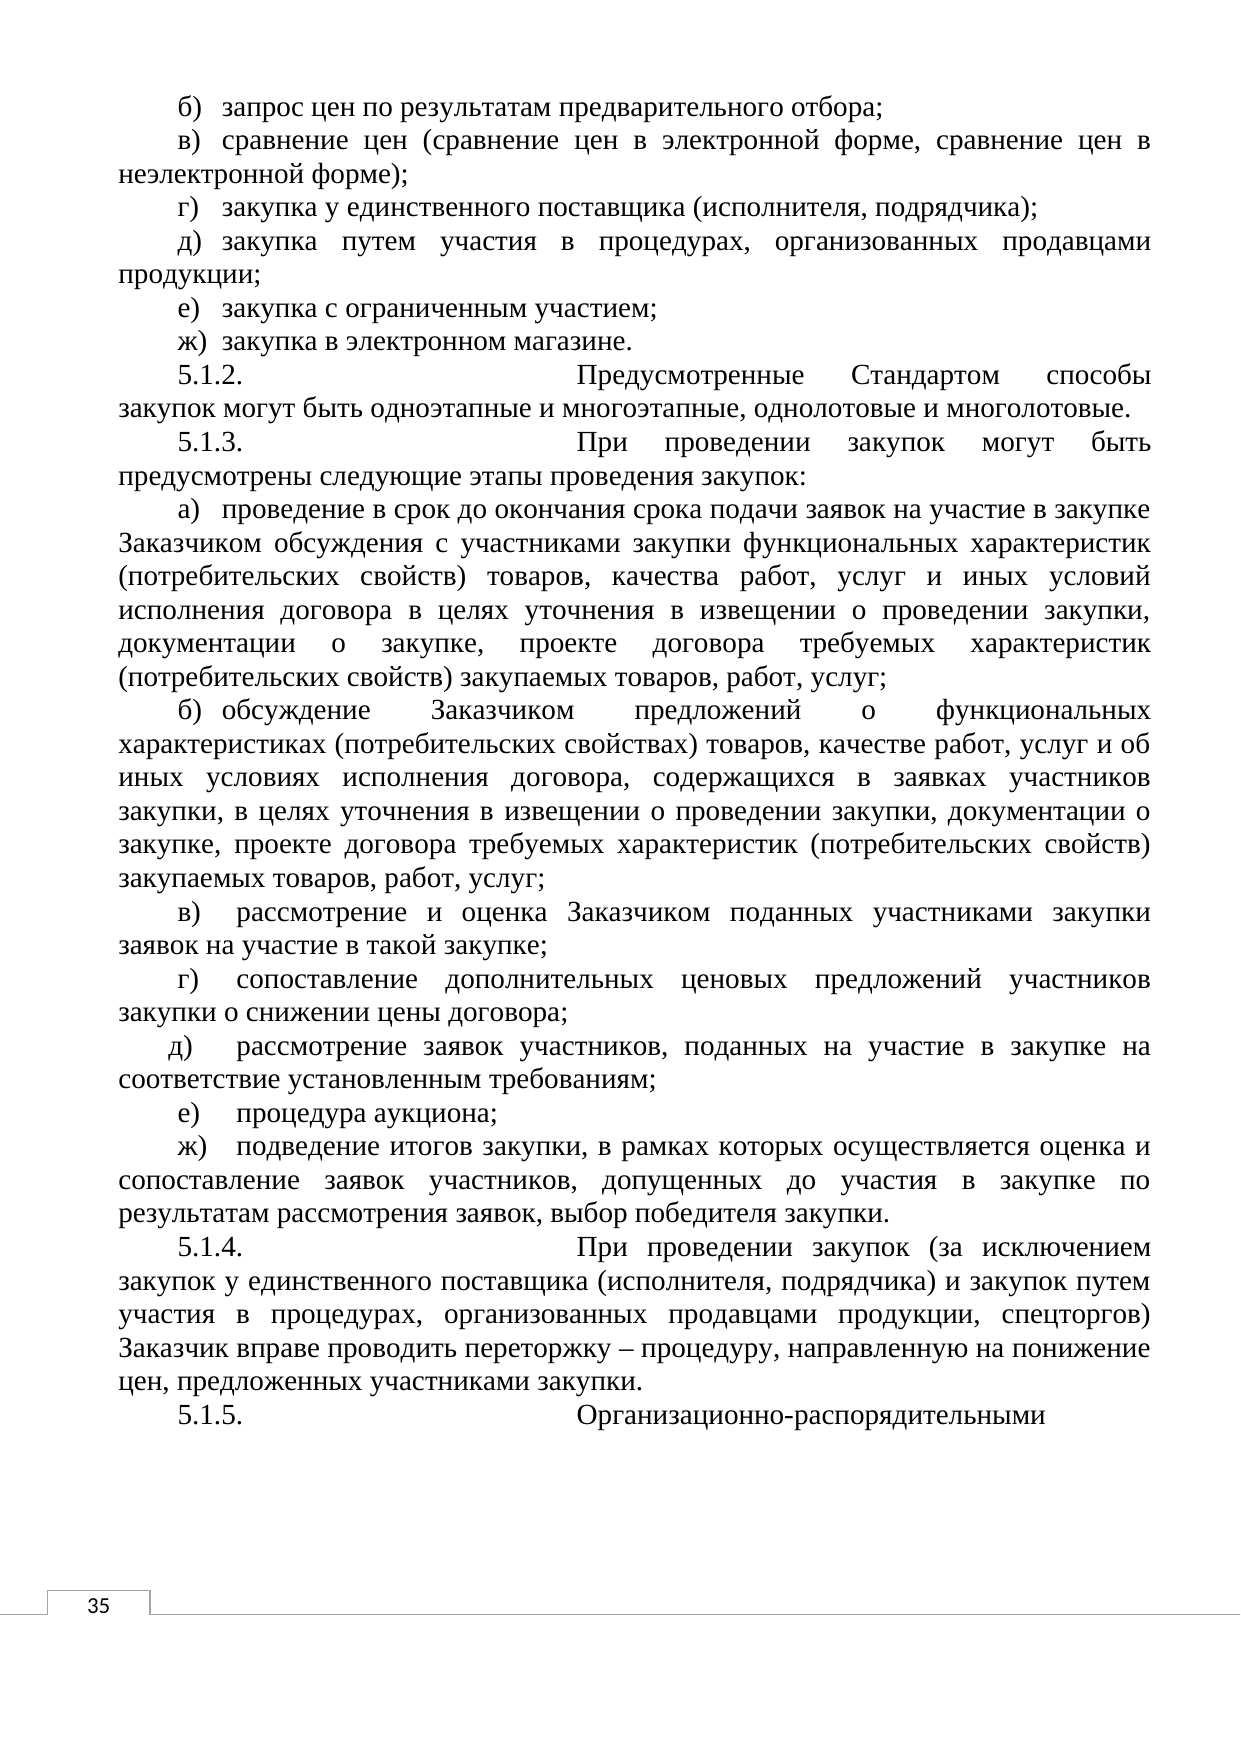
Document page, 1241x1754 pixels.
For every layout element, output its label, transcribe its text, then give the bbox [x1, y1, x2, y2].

list рассмотрение и оценка Заказчиком поданных участниками закупки заявок на участие в такой закупке; [118, 894, 1152, 961]
list обсуждение Заказчиком предложений о функциональных характеристиках (потребительских свойствах) товаров, качестве работ, услуг и об иных условиях исполнения договора, содержащихся в заявках участников закупки, в целях уточнения в извещении о проведении закупки, документации о закупке, проекте договора требуемых характеристик (потребительских свойств) закупаемых товаров, работ, услуг; [118, 692, 1152, 894]
list Предусмотренные Стандартом способы закупок могут быть одноэтапные и многоэтапные, однолотовые и многолотовые. [118, 357, 1152, 424]
list проведение в срок до окончания срока подачи заявок на участие в закупке Заказчиком обсуждения с участниками закупки функциональных характеристик (потребительских свойств) товаров, качества работ, услуг и иных условий исполнения договора в целях уточнения в извещении о проведении закупки, документации о закупке, проекте договора требуемых характеристик (потребительских свойств) закупаемых товаров, работ, услуг; [118, 491, 1152, 692]
list подведение итогов закупки, в рамках которых осуществляется оценка и сопоставление заявок участников, допущенных до участия в закупке по результатам рассмотрения заявок, выбор победителя закупки. [118, 1128, 1152, 1229]
list сравнение цен (сравнение цен в электронной форме, сравнение цен в неэлектронной форме); [118, 122, 1152, 189]
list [118, 1397, 1152, 1430]
list рассмотрение заявок участников, поданных на участие в закупке на соответствие установленным требованиям; [118, 1028, 1152, 1095]
list При проведении закупок (за исключением закупок у единственного поставщика (исполнителя, подрядчика) и закупок путем участия в процедурах, организованных продавцами продукции, спецторгов) Заказчик вправе проводить переторжку – процедуру, направленную на понижение цен, предложенных участниками закупки. [118, 1229, 1152, 1397]
list закупка путем участия в процедурах, организованных продавцами продукции; [118, 223, 1152, 290]
list запрос цен по результатам предварительного отбора; [118, 89, 1152, 122]
list закупка с ограниченным участием; [118, 290, 1152, 323]
list сопоставление дополнительных ценовых предложений участников закупки о снижении цены договора; [118, 961, 1152, 1028]
list процедура аукциона; [118, 1095, 1152, 1128]
list закупка в электронном магазине. [118, 323, 1152, 357]
list закупка у единственного поставщика (исполнителя, подрядчика); [118, 189, 1152, 223]
list При проведении закупок могут быть предусмотрены следующие этапы проведения закупок: [118, 424, 1152, 491]
